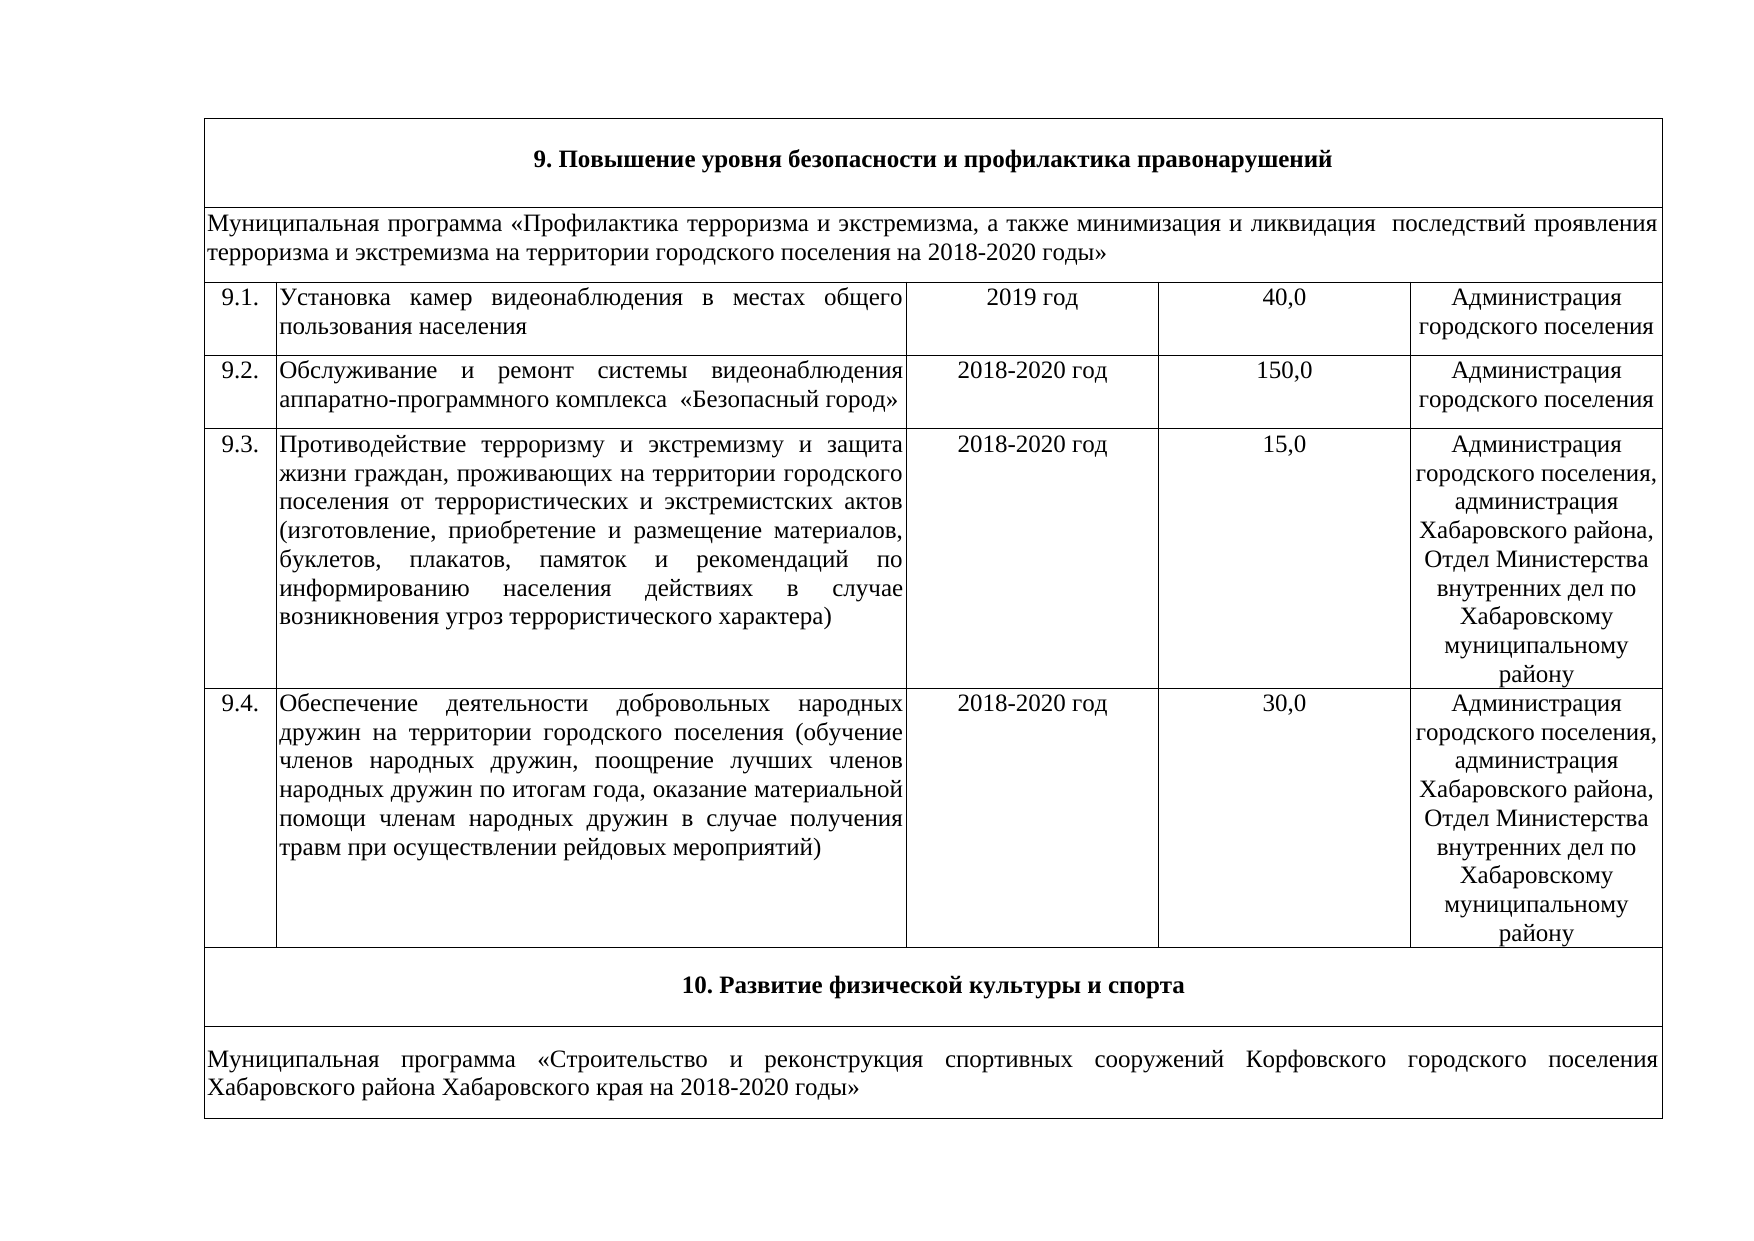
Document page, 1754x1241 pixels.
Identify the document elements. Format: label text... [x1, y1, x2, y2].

table_cell Администрация городского поселения [1411, 356, 1662, 428]
table_cell 40,0 [1159, 283, 1410, 355]
table_cell 9.3. [205, 429, 276, 688]
table_cell Противодействие терроризму и экстремизму и защита жизни граждан, проживающих на территории городского поселения от террористических и экстремистских актов (изготовление, приобретение и размещение материалов, буклетов, плакатов, памяток и рекомендаций по информированию населения действиях в случае возникновения угроз террористического характера) [277, 429, 906, 688]
table_cell 15,0 [1159, 429, 1410, 688]
table_cell Обеспечение деятельности добровольных народных дружин на территории городского поселения (обучение членов народных дружин, поощрение лучших членов народных дружин по итогам года, оказание материальной помощи членам народных дружин в случае получения травм при осуществлении рейдовых мероприятий) [277, 689, 906, 947]
table_cell Муниципальная программа «Профилактика терроризма и экстремизма, а также минимизация и ликвидация последствий проявления терроризма и экстремизма на территории городского поселения на 2018-2020 годы» [205, 208, 1662, 282]
table_cell 2018-2020 год [907, 689, 1158, 947]
table_cell Администрация городского поселения, администрация Хабаровского района, Отдел Министерства внутренних дел по Хабаровскому муниципальному району [1411, 689, 1662, 947]
table_cell 9.2. [205, 356, 276, 428]
table_cell Администрация городского поселения [1411, 283, 1662, 355]
table_cell 9. Повышение уровня безопасности и профилактика правонарушений [205, 119, 1662, 207]
table_cell Обслуживание и ремонт системы видеонаблюдения аппаратно-программного комплекса «Безопасный город» [277, 356, 906, 428]
table_cell 2018-2020 год [907, 356, 1158, 428]
table_cell Муниципальная программа «Строительство и реконструкция спортивных сооружений Корфовского городского поселения Хабаровского района Хабаровского края на 2018-2020 годы» [205, 1027, 1662, 1118]
table_cell 150,0 [1159, 356, 1410, 428]
table_cell 10. Развитие физической культуры и спорта [205, 948, 1662, 1026]
table_cell 30,0 [1159, 689, 1410, 947]
table_cell Установка камер видеонаблюдения в местах общего пользования населения [277, 283, 906, 355]
table_cell 9.4. [205, 689, 276, 947]
table_cell 2019 год [907, 283, 1158, 355]
table_cell 2018-2020 год [907, 429, 1158, 688]
table_cell Администрация городского поселения, администрация Хабаровского района, Отдел Министерства внутренних дел по Хабаровскому муниципальному району [1411, 429, 1662, 688]
table_cell 9.1. [205, 283, 276, 355]
